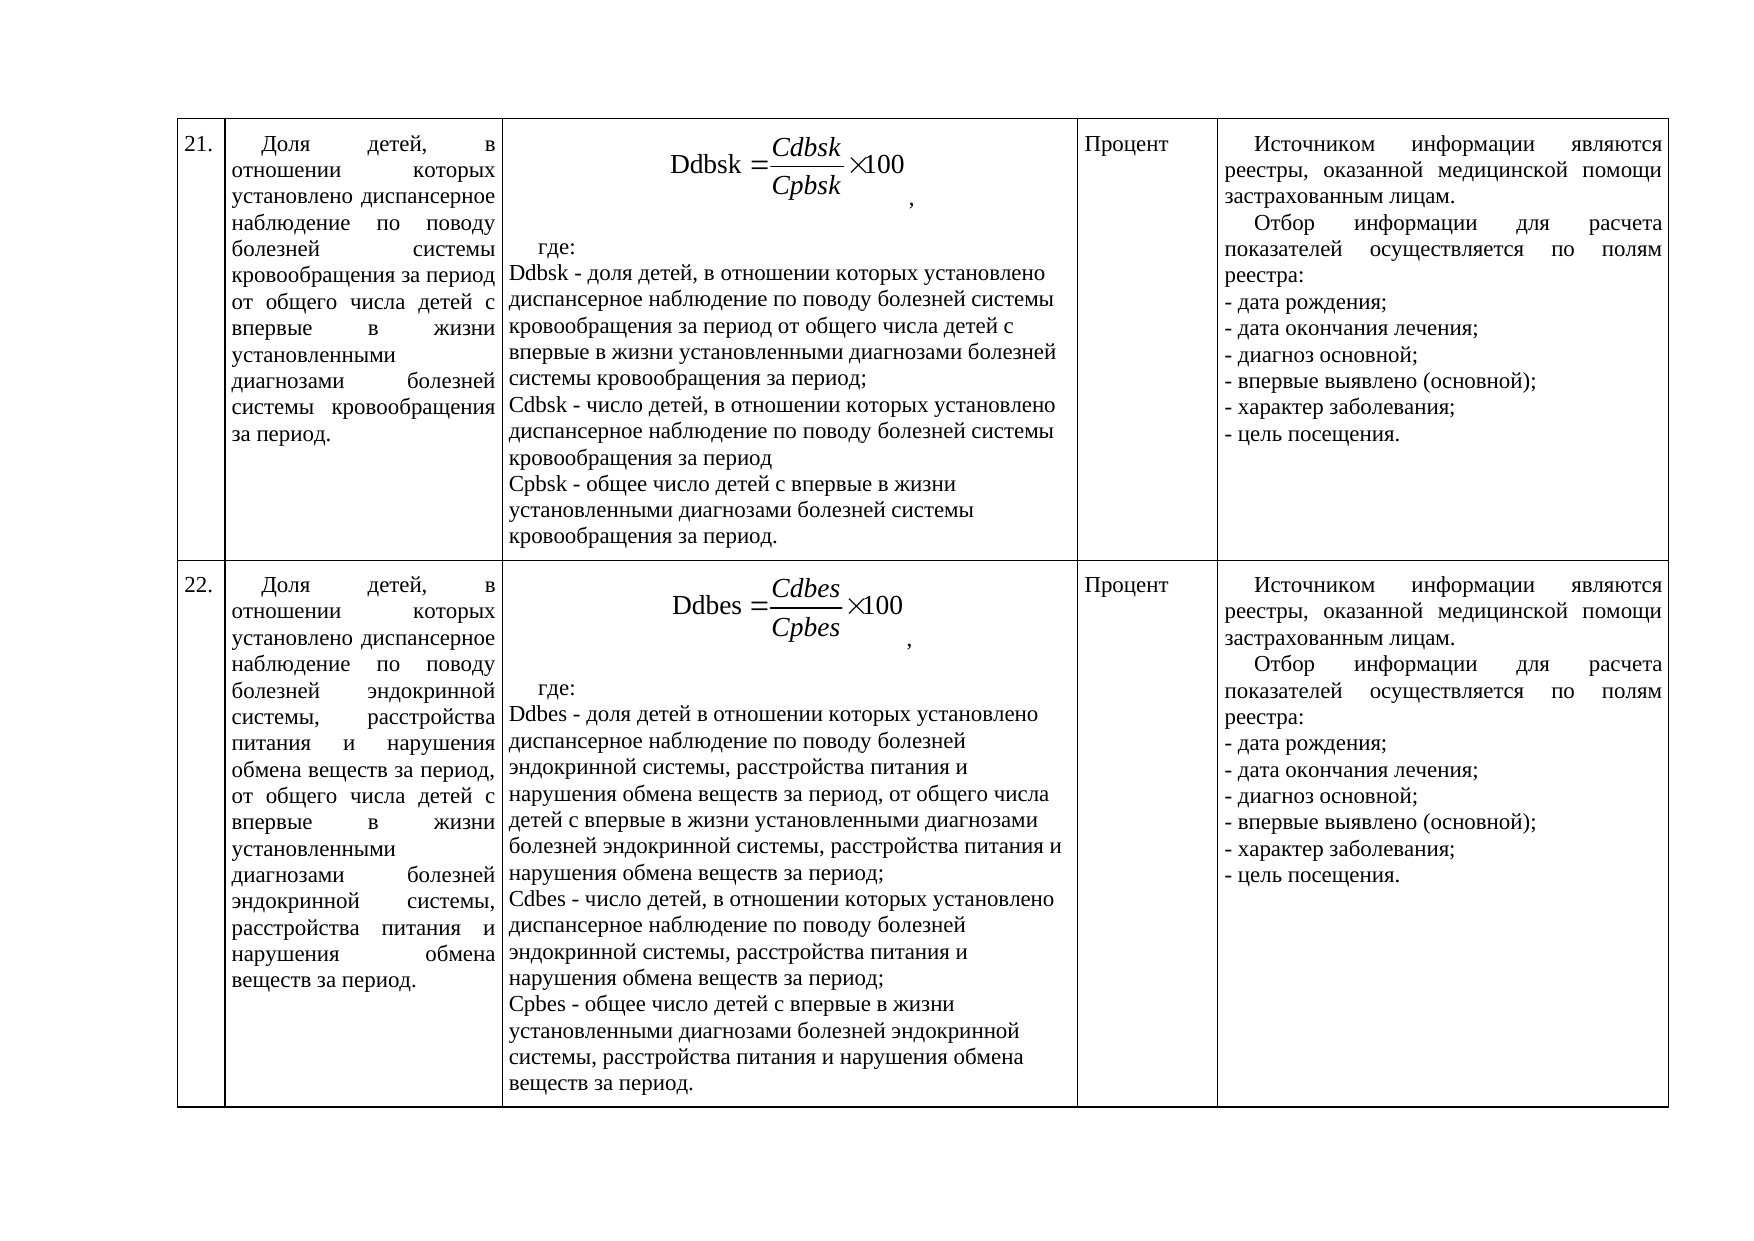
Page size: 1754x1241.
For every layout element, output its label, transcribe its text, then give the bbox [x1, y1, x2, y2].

table_cell Процент [1078, 561, 1217, 1106]
table_cell 22. [178, 561, 224, 1106]
table_cell , [503, 119, 1077, 221]
table_cell Доля детей, в отношении которых установлено диспансерное наблюдение по поводу болезней системы кровообращения за период от общего числа детей с впервые в жизни установленными диагнозами болезней системы кровообращения за период. [226, 119, 502, 559]
table_cell где: Ddbsk - доля детей, в отношении которых установлено диспансерное наблюдение по поводу болезней системы кровообращения за период от общего числа детей с впервые в жизни установленными диагнозами болезней системы кровообращения за период; Cdbsk - число детей, в отношении которых установлено диспансерное наблюдение по поводу болезней системы кровообращения за период Cpbsk - общее число детей с впервые в жизни установленными диагнозами болезней системы кровообращения за период. [503, 221, 1077, 559]
table_cell Доля детей, в отношении которых установлено диспансерное наблюдение по поводу болезней эндокринной системы, расстройства питания и нарушения обмена веществ за период, от общего числа детей с впервые в жизни установленными диагнозами болезней эндокринной системы, расстройства питания и нарушения обмена веществ за период. [226, 561, 502, 1106]
table_cell Процент [1078, 119, 1217, 559]
table_cell , [503, 561, 1077, 662]
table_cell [1218, 119, 1668, 559]
table_cell где: Ddbes - доля детей в отношении которых установлено диспансерное наблюдение по поводу болезней эндокринной системы, расстройства питания и нарушения обмена веществ за период, от общего числа детей с впервые в жизни установленными диагнозами болезней эндокринной системы, расстройства питания и нарушения обмена веществ за период; Cdbes - число детей, в отношении которых установлено диспансерное наблюдение по поводу болезней эндокринной системы, расстройства питания и нарушения обмена веществ за период; Cpbes - общее число детей с впервые в жизни установленными диагнозами болезней эндокринной системы, расстройства питания и нарушения обмена веществ за период. [503, 663, 1077, 1106]
table_cell 21. [178, 119, 224, 559]
